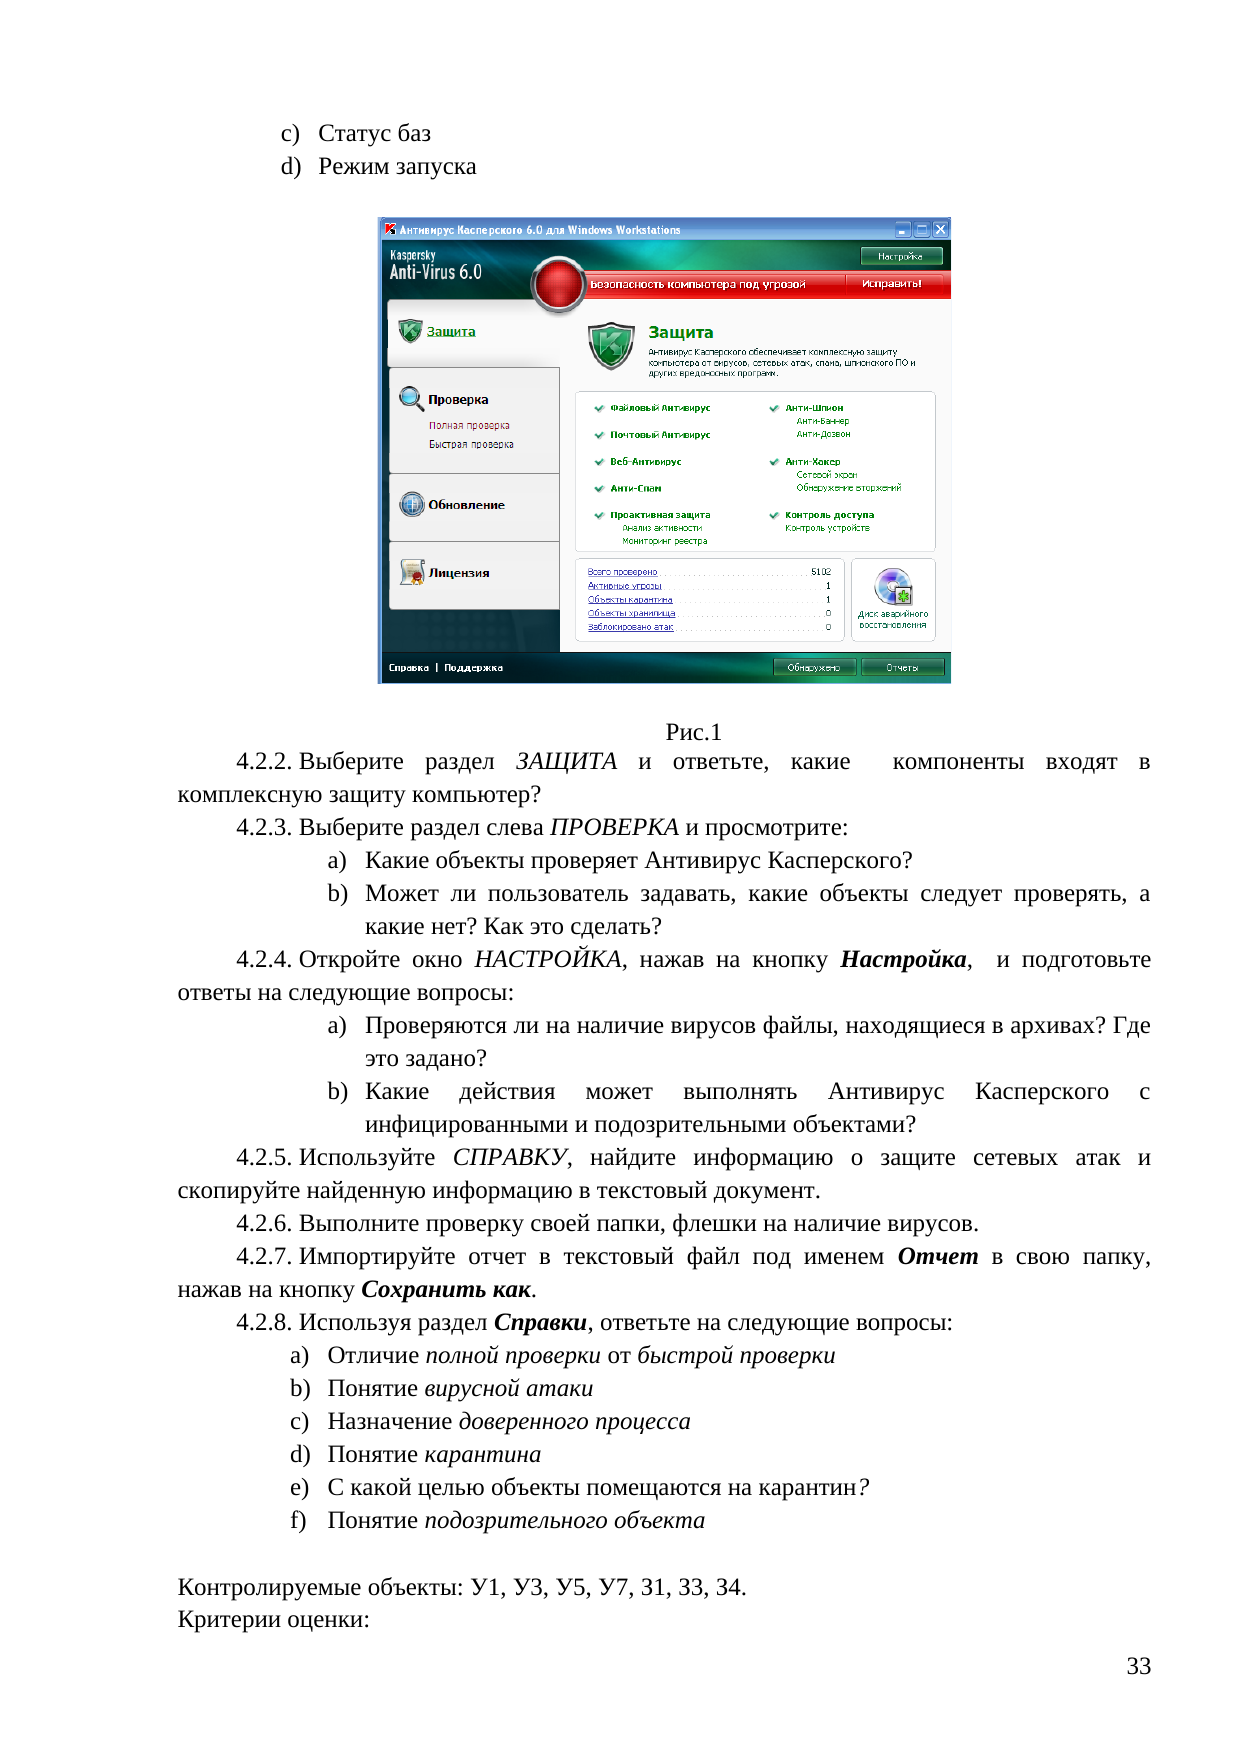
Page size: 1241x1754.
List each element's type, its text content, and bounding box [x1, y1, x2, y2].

text Рис.1 [177, 717, 1152, 746]
list Может ли пользователь задавать, какие объекты следует проверять, а какие нет? Как это сделать? [327, 878, 1152, 940]
text 4.2.3. Выберите раздел слева ПРОВЕРКА и просмотрите: [177, 812, 1152, 841]
text 4.2.5. Используйте СПРАВКУ, найдите информацию о защите сетевых атак и скопируйте найденную информацию в текстовый документ. [177, 1142, 1152, 1204]
text 4.2.4. Откройте окно НАСТРОЙКА, нажав на кнопку Настройка, и подготовьте ответы на следующие вопросы: [177, 944, 1152, 1006]
text Контролируемые объекты: У1, У3, У5, У7, З1, З3, З4. [177, 1572, 1152, 1600]
text Критерии оценки: [177, 1604, 1152, 1633]
list Понятие вирусной атаки [290, 1373, 1152, 1402]
text 4.2.2. Выберите раздел ЗАЩИТА и ответьте, какие компоненты входят в комплексную защиту компьютер? [177, 746, 1152, 808]
list Какие объекты проверяет Антивирус Касперского? [327, 845, 1152, 874]
picture [377, 217, 952, 684]
text 4.2.6. Выполните проверку своей папки, флешки на наличие вирусов. [236, 1208, 1152, 1237]
list С какой целью объекты помещаются на карантин? [290, 1472, 1152, 1501]
list Понятие карантина [290, 1439, 1152, 1468]
text 4.2.8. Используя раздел Справки, ответьте на следующие вопросы: [177, 1307, 1152, 1336]
list Проверяются ли на наличие вирусов файлы, находящиеся в архивах? Где это задано? [327, 1010, 1152, 1072]
list Какие действия может выполнять Антивирус Касперского с инфицированными и подозрительными объектами? [327, 1076, 1152, 1138]
text 4.2.7. Импортируйте отчет в текстовый файл под именем Отчет в свою папку, нажав на кнопку Сохранить как. [177, 1241, 1152, 1303]
list Отличие полной проверки от быстрой проверки [290, 1340, 1152, 1369]
list Режим запуска [281, 151, 1152, 180]
list Понятие подозрительного объекта [290, 1506, 1152, 1534]
list Назначение доверенного процесса [290, 1406, 1152, 1435]
list Статус баз [281, 118, 1152, 147]
